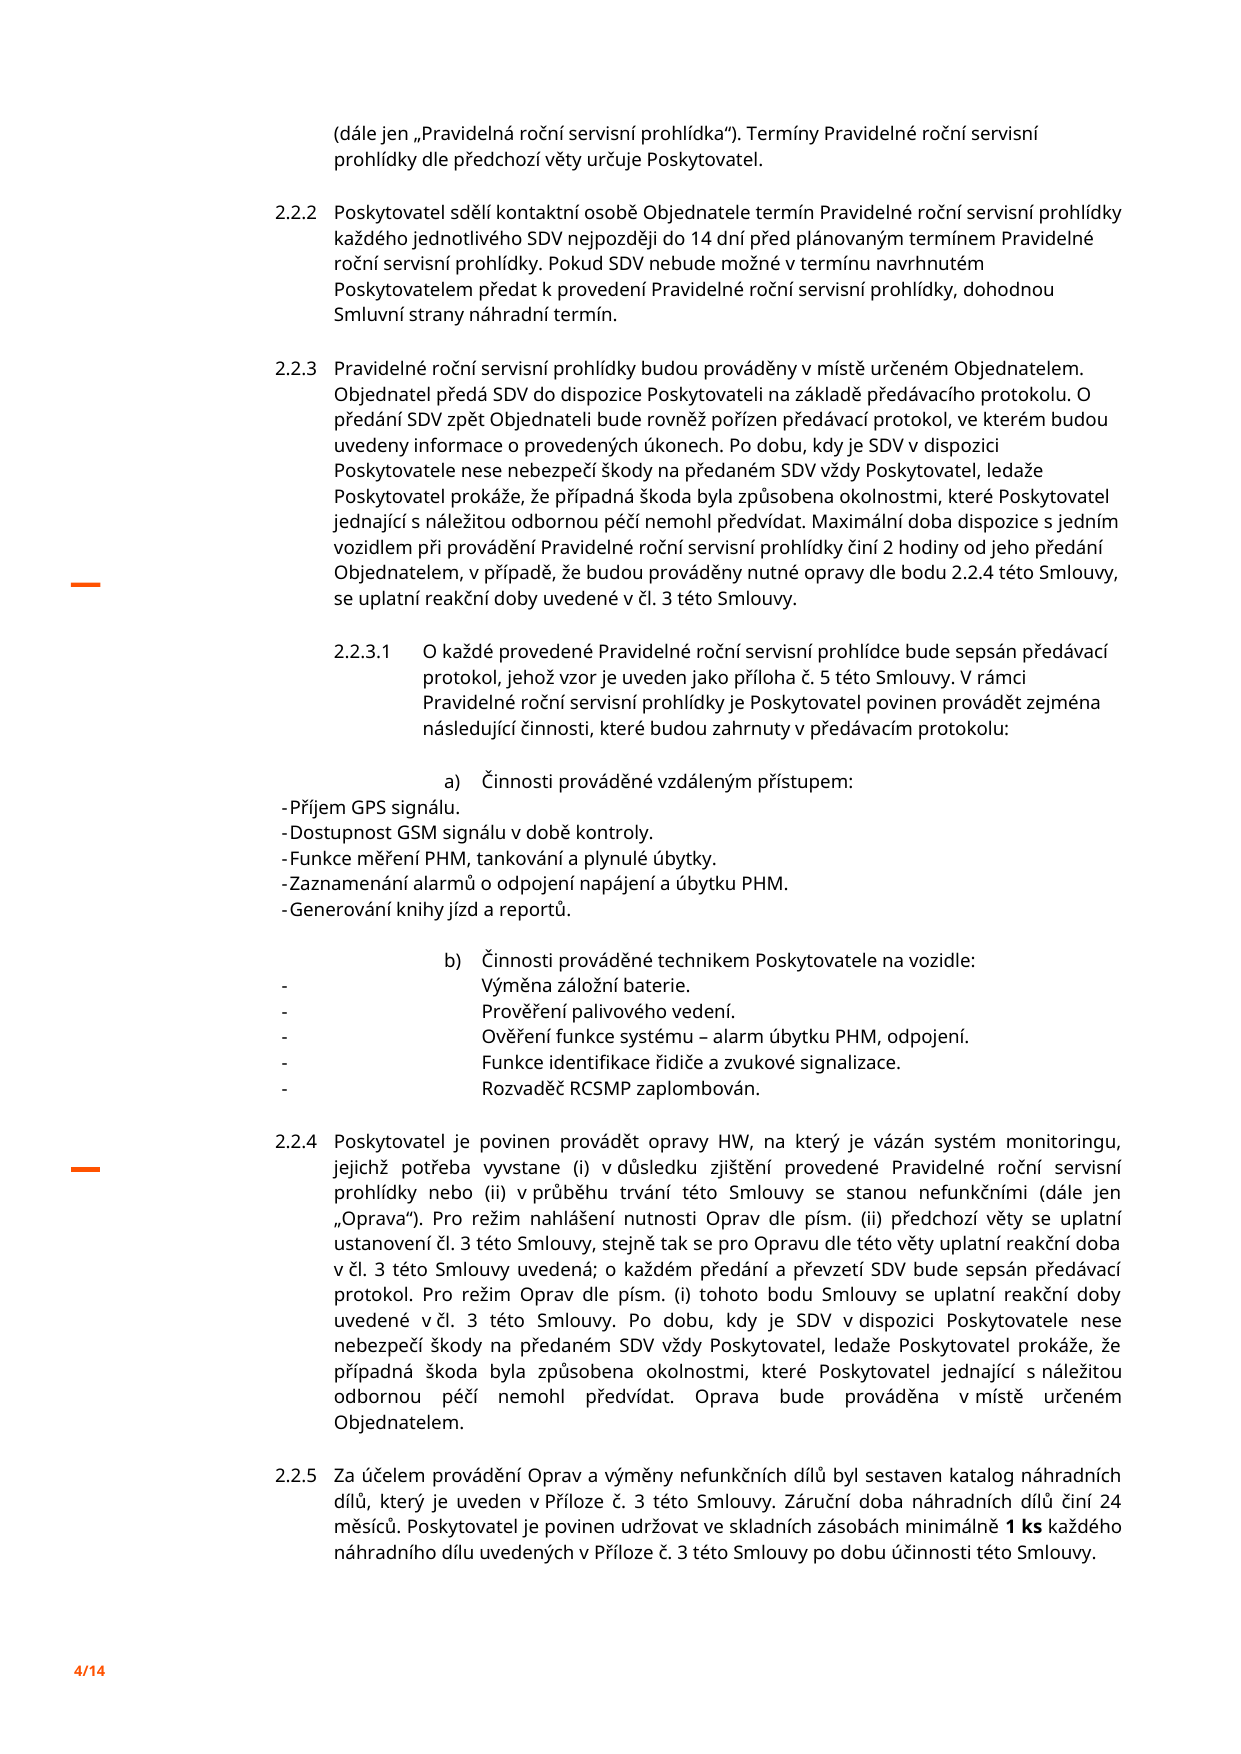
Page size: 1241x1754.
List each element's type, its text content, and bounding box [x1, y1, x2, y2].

subtitle Za účelem provádění Oprav a výměny nefunkčních dílů byl sestaven katalog náhradních dílů, který je uveden v Příloze č. 3 této Smlouvy. Záruční doba náhradních dílů činí 24 měsíců. Poskytovatel je povinen udržovat ve skladních zásobách minimálně 1 ks každého náhradního dílu uvedených v Příloze č. 3 této Smlouvy po dobu účinnosti této Smlouvy. [275, 1463, 1122, 1565]
subtitle Generování knihy jízd a reportů. [216, 896, 1122, 922]
subtitle Poskytovatel je povinen provádět opravy HW, na který je vázán systém monitoringu, jejichž potřeba vyvstane (i) v důsledku zjištění provedené Pravidelné roční servisní prohlídky nebo (ii) v průběhu trvání této Smlouvy se stanou nefunkčními (dále jen „Oprava“). Pro režim nahlášení nutnosti Oprav dle písm. (ii) předchozí věty se uplatní ustanovení čl. 3 této Smlouvy, stejně tak se pro Opravu dle této věty uplatní reakční doba v čl. 3 této Smlouvy uvedená; o každém předání a převzetí SDV bude sepsán předávací protokol. Pro režim Oprav dle písm. (i) tohoto bodu Smlouvy se uplatní reakční doby uvedené v čl. 3 této Smlouvy. Po dobu, kdy je SDV v dispozici Poskytovatele nese nebezpečí škody na předaném SDV vždy Poskytovatel, ledaže Poskytovatel prokáže, že případná škoda byla způsobena okolnostmi, které Poskytovatel jednající s náležitou odbornou péčí nemohl předvídat. Oprava bude prováděna v místě určeném Objednatelem. [275, 1128, 1122, 1435]
subtitle Zaznamenání alarmů o odpojení napájení a úbytku PHM. [216, 871, 1122, 896]
subtitle Činnosti prováděné vzdáleným přístupem: [444, 769, 1122, 794]
subtitle Pravidelné roční servisní prohlídky budou prováděny v místě určeném Objednatelem. Objednatel předá SDV do dispozice Poskytovateli na základě předávacího protokolu. O předání SDV zpět Objednateli bude rovněž pořízen předávací protokol, ve kterém budou uvedeny informace o provedených úkonech. Po dobu, kdy je SDV v dispozici Poskytovatele nese nebezpečí škody na předaném SDV vždy Poskytovatel, ledaže Poskytovatel prokáže, že případná škoda byla způsobena okolnostmi, které Poskytovatel jednající s náležitou odbornou péčí nemohl předvídat. Maximální doba dispozice s jedním vozidlem při provádění Pravidelné roční servisní prohlídky činí 2 hodiny od jeho předání Objednatelem, v případě, že budou prováděny nutné opravy dle bodu 2.2.4 této Smlouvy, se uplatní reakční doby uvedené v čl. 3 této Smlouvy. [275, 355, 1122, 611]
subtitle Poskytovatel sdělí kontaktní osobě Objednatele termín Pravidelné roční servisní prohlídky každého jednotlivého SDV nejpozději do 14 dní před plánovaným termínem Pravidelné roční servisní prohlídky. Pokud SDV nebude možné v termínu navrhnutém Poskytovatelem předat k provedení Pravidelné roční servisní prohlídky, dohodnou Smluvní strany náhradní termín. [275, 200, 1122, 327]
subtitle Ověření funkce systému – alarm úbytku PHM, odpojení. [216, 1024, 1122, 1049]
subtitle Funkce měření PHM, tankování a plynulé úbytky. [216, 845, 1122, 871]
subtitle Rozvaděč RCSMP zaplombován. [216, 1075, 1122, 1100]
subtitle Funkce identifikace řidiče a zvukové signalizace. [216, 1049, 1122, 1075]
subtitle Dostupnost GSM signálu v době kontroly. [216, 820, 1122, 845]
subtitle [275, 121, 1122, 172]
subtitle Výměna záložní baterie. [216, 973, 1122, 998]
subtitle O každé provedené Pravidelné roční servisní prohlídce bude sepsán předávací protokol, jehož vzor je uveden jako příloha č. 5 této Smlouvy. V rámci Pravidelné roční servisní prohlídky je Poskytovatel povinen provádět zejména následující činnosti, které budou zahrnuty v předávacím protokolu: [334, 638, 1122, 741]
subtitle Příjem GPS signálu. [216, 794, 1122, 820]
subtitle Činnosti prováděné technikem Poskytovatele na vozidle: [408, 947, 1122, 973]
subtitle Prověření palivového vedení. [216, 998, 1122, 1024]
